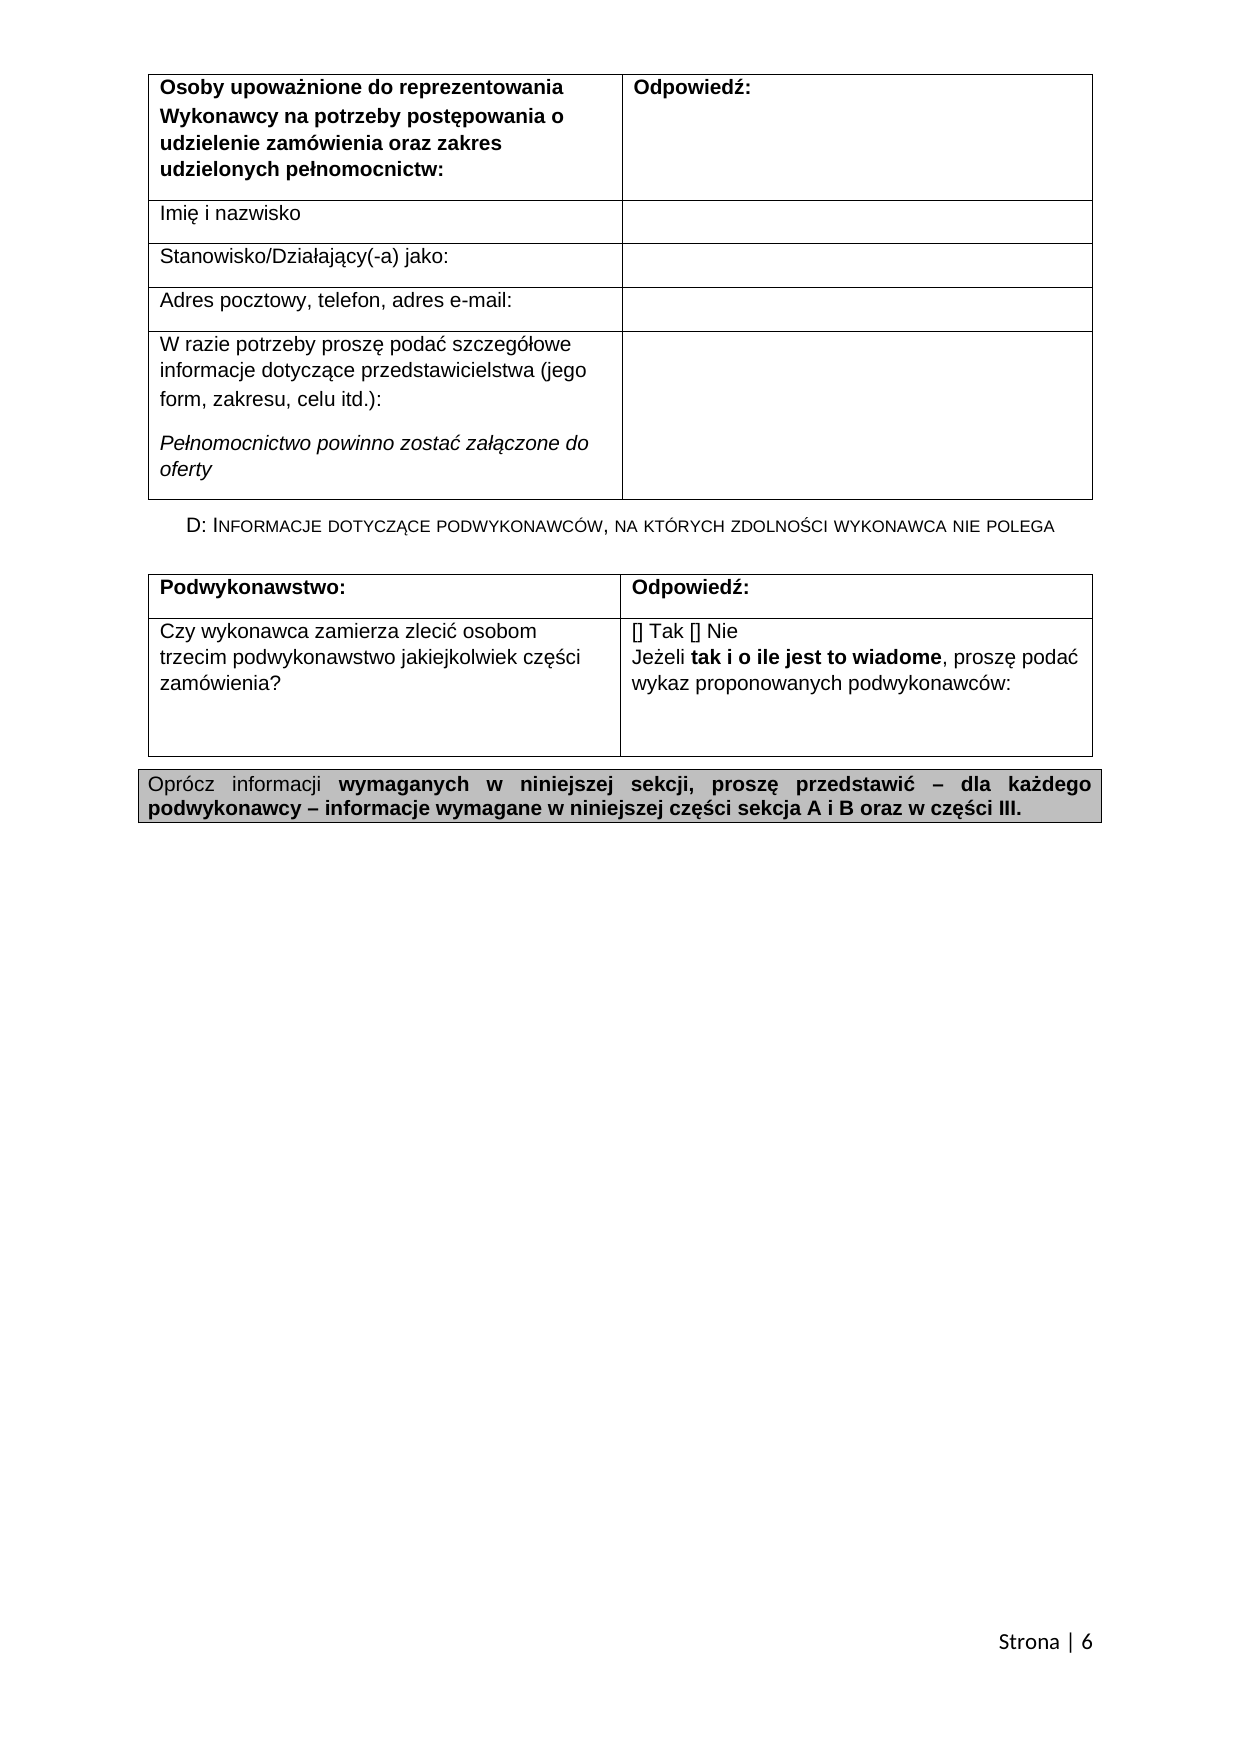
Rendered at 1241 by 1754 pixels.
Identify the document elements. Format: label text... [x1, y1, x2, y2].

table_cell [623, 244, 1092, 287]
table_cell Adres pocztowy, telefon, adres e-mail: [149, 288, 622, 331]
table_cell [623, 288, 1092, 331]
table_header Osoby upoważnione do reprezentowania Wykonawcy na potrzeby postępowania o udzielenie zamówienia oraz zakres udzielonych pełnomocnictw: [149, 75, 622, 199]
table_cell Czy wykonawca zamierza zlecić osobom trzecim podwykonawstwo jakiejkolwiek części zamówienia? [149, 619, 620, 756]
table_cell Imię i nazwisko [149, 201, 622, 243]
table_cell [623, 201, 1092, 243]
table_cell [] Tak [] Nie Jeżeli tak i o ile jest to wiadome, proszę podać wykaz proponowanych podwykonawców: [621, 619, 1092, 756]
title Oprócz informacji wymaganych w niniejszej sekcji, proszę przedstawić – dla każdego podwykonawcy – informacje wymagane w niniejszej części sekcja A i B oraz w części III. [139, 770, 1101, 822]
title D: Informacje dotyczące podwykonawców, na których zdolności wykonawca nie polega [148, 513, 1092, 537]
table_header Podwykonawstwo: [149, 575, 620, 618]
table_cell W razie potrzeby proszę podać szczegółowe informacje dotyczące przedstawicielstwa (jego form, zakresu, celu itd.): Pełnomocnictwo powinno zostać załączone do oferty [149, 332, 622, 499]
table_cell Stanowisko/Działający(-a) jako: [149, 244, 622, 287]
table_cell [623, 332, 1092, 499]
table_header Odpowiedź: [621, 575, 1092, 618]
table_header Odpowiedź: [623, 75, 1092, 199]
